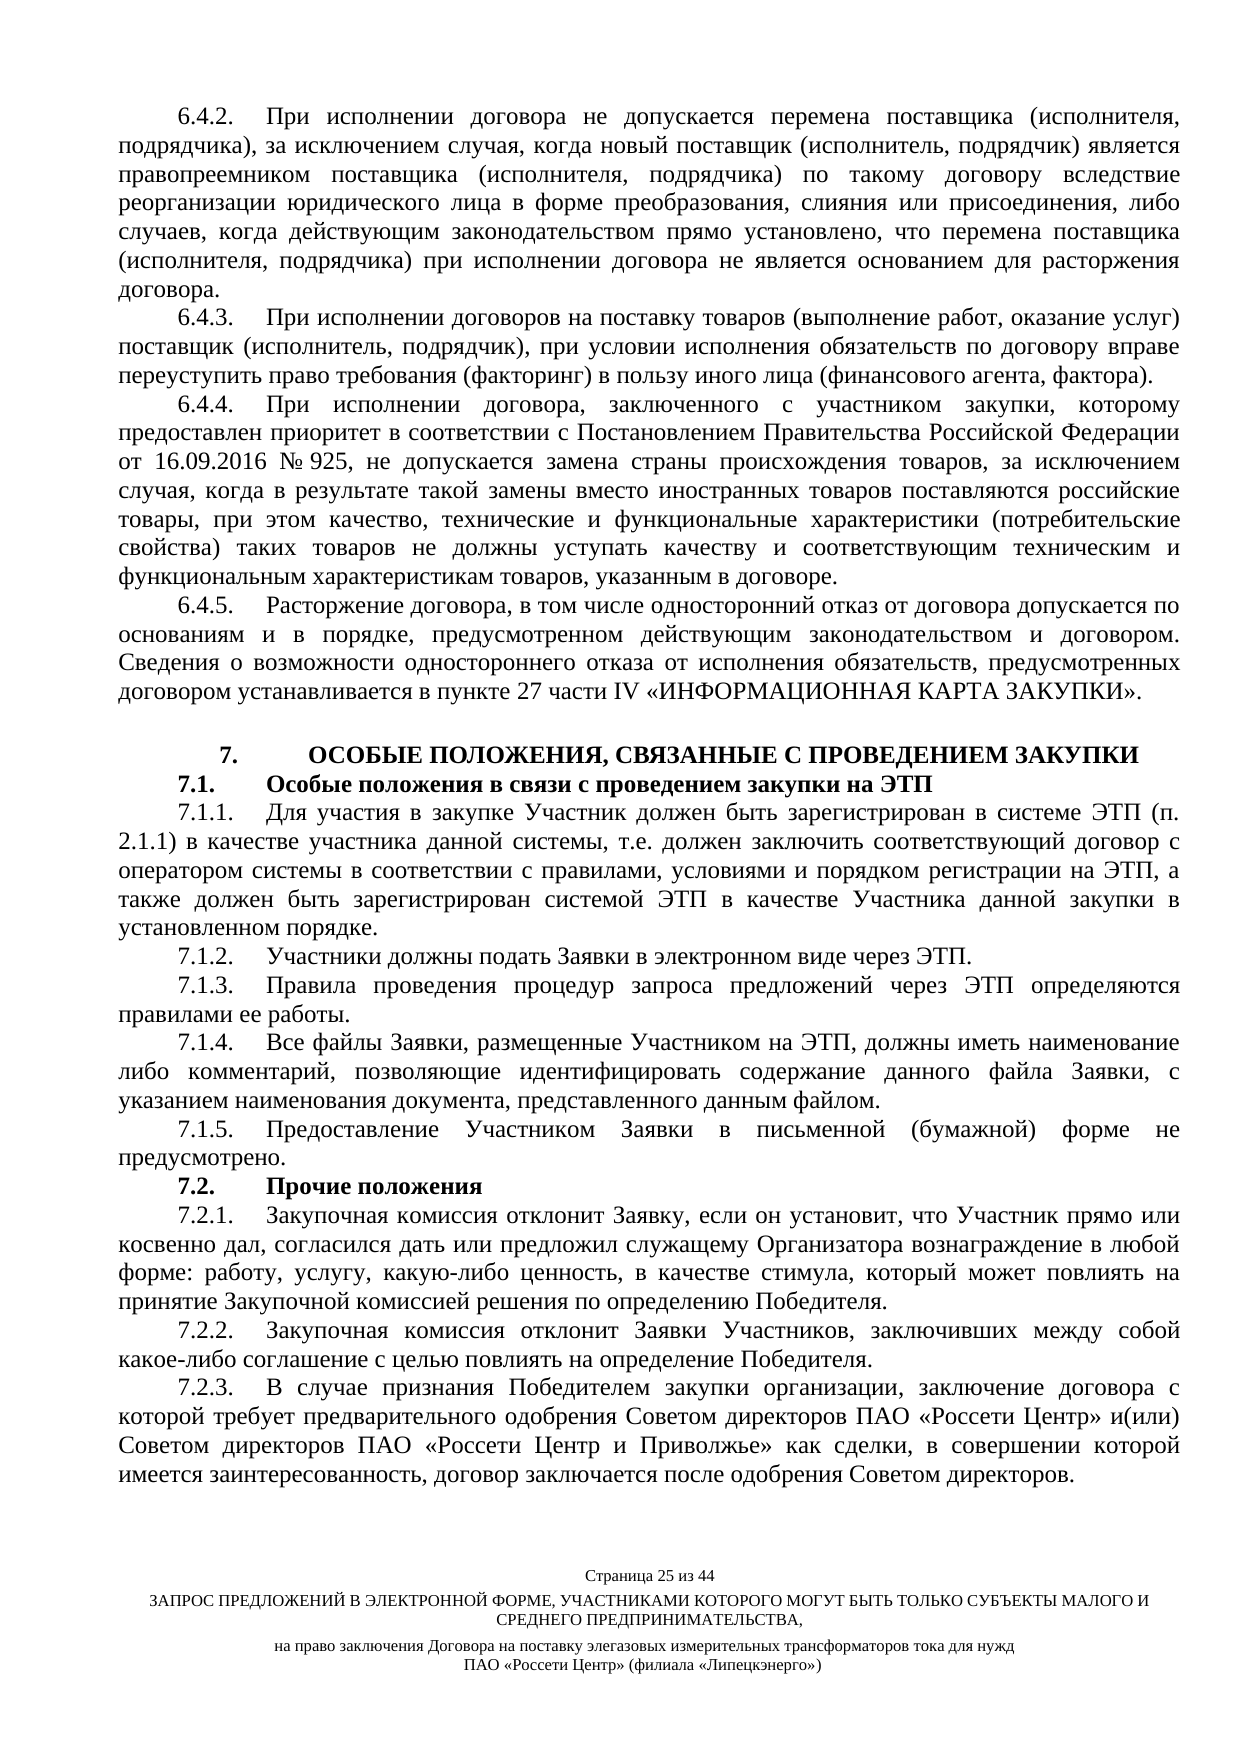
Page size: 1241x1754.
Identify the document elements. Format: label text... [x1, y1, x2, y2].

subtitle ОСОБЫЕ ПОЛОЖЕНИЯ, СВЯЗАННЫЕ С ПРОВЕДЕНИЕМ ЗАКУПКИ [118, 740, 1181, 769]
subtitle Предоставление Участником Заявки в письменной (бумажной) форме не предусмотрено. [118, 1114, 1181, 1171]
subtitle Для участия в закупке Участник должен быть зарегистрирован в системе ЭТП (п. 2.1.1) в качестве участника данной системы, т.е. должен заключить соответствующий договор с оператором системы в соответствии с правилами, условиями и порядком регистрации на ЭТП, а также должен быть зарегистрирован системой ЭТП в качестве Участника данной закупки в установленном порядке. [118, 797, 1181, 941]
subtitle Участники должны подать Заявки в электронном виде через ЭТП. [118, 941, 1181, 970]
subtitle Расторжение договора, в том числе односторонний отказ от договора допускается по основаниям и в порядке, предусмотренном действующим законодательством и договором. Сведения о возможности одностороннего отказа от исполнения обязательств, предусмотренных договором устанавливается в пункте 27 части IV «ИНФОРМАЦИОННАЯ КАРТА ЗАКУПКИ». [118, 590, 1181, 705]
subtitle При исполнении договора, заключенного с участником закупки, которому предоставлен приоритет в соответствии с Постановлением Правительства Российской Федерации от 16.09.2016 № 925, не допускается замена страны происхождения товаров, за исключением случая, когда в результате такой замены вместо иностранных товаров поставляются российские товары, при этом качество, технические и функциональные характеристики (потребительские свойства) таких товаров не должны уступать качеству и соответствующим техническим и функциональным характеристикам товаров, указанным в договоре. [118, 389, 1181, 590]
subtitle При исполнении договоров на поставку товаров (выполнение работ, оказание услуг) поставщик (исполнитель, подрядчик), при условии исполнения обязательств по договору вправе переуступить право требования (факторинг) в пользу иного лица (финансового агента, фактора). [118, 302, 1181, 389]
subtitle При исполнении договора не допускается перемена поставщика (исполнителя, подрядчика), за исключением случая, когда новый поставщик (исполнитель, подрядчик) является правопреемником поставщика (исполнителя, подрядчика) по такому договору вследствие реорганизации юридического лица в форме преобразования, слияния или присоединения, либо случаев, когда действующим законодательством прямо установлено, что перемена поставщика (исполнителя, подрядчика) при исполнении договора не является основанием для расторжения договора. [118, 101, 1181, 302]
subtitle Прочие положения [118, 1171, 1181, 1200]
subtitle Все файлы Заявки, размещенные Участником на ЭТП, должны иметь наименование либо комментарий, позволяющие идентифицировать содержание данного файла Заявки, с указанием наименования документа, представленного данным файлом. [118, 1027, 1181, 1114]
subtitle В случае признания Победителем закупки организации, заключение договора с которой требует предварительного одобрения Советом директоров ПАО «Россети Центр» и(или) Советом директоров ПАО «Россети Центр и Приволжье» как сделки, в совершении которой имеется заинтересованность, договор заключается после одобрения Советом директоров. [118, 1372, 1181, 1487]
subtitle Закупочная комиссия отклонит Заявку, если он установит, что Участник прямо или косвенно дал, согласился дать или предложил служащему Организатора вознаграждение в любой форме: работу, услугу, какую-либо ценность, в качестве стимула, который может повлиять на принятие Закупочной комиссией решения по определению Победителя. [118, 1200, 1181, 1315]
subtitle Правила проведения процедур запроса предложений через ЭТП определяются правилами ее работы. [118, 970, 1181, 1027]
subtitle Закупочная комиссия отклонит Заявки Участников, заключивших между собой какое-либо соглашение с целью повлиять на определение Победителя. [118, 1315, 1181, 1372]
subtitle Особые положения в связи с проведением закупки на ЭТП [118, 769, 1181, 797]
